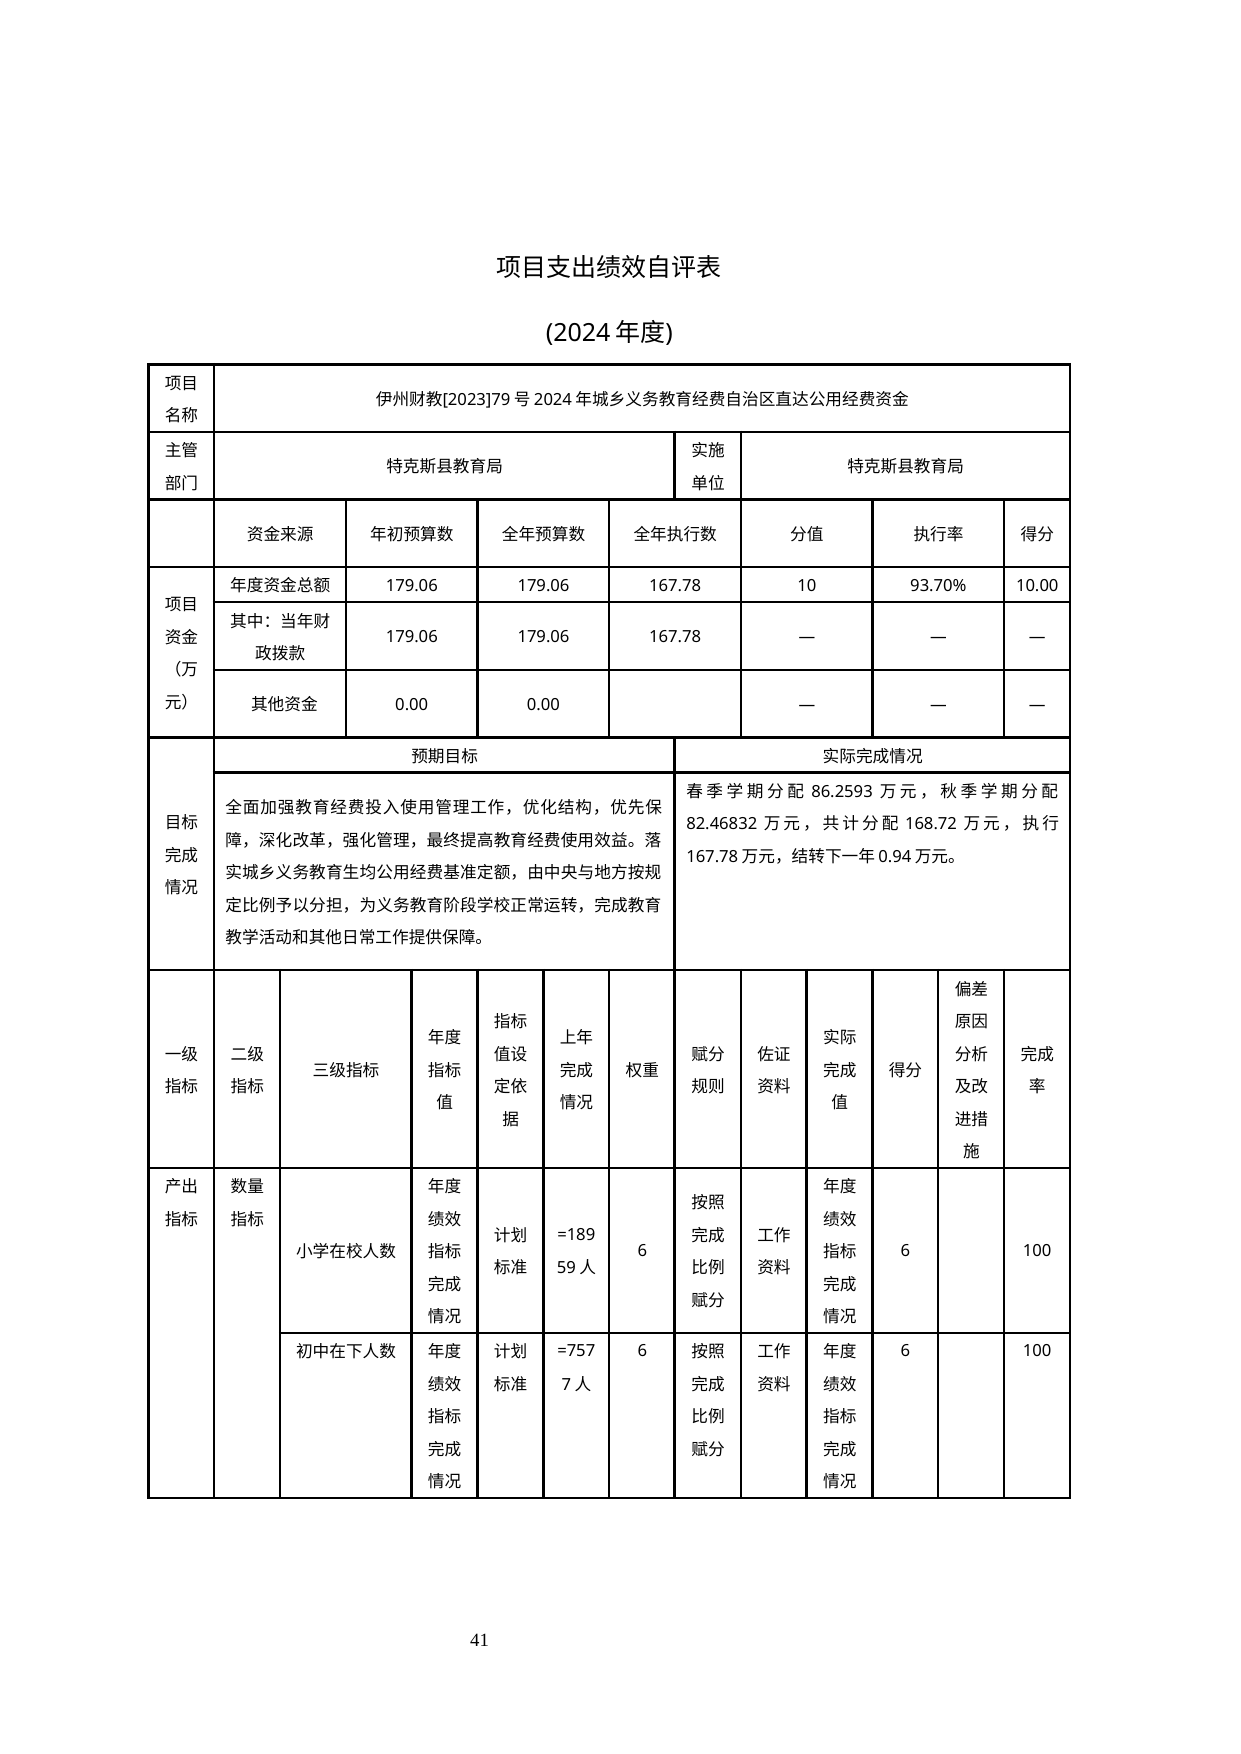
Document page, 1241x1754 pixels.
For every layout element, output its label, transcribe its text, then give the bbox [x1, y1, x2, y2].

table_cell 6 [874, 1169, 937, 1331]
table_cell 10 [742, 568, 871, 601]
table_cell 佐证资料 [742, 971, 805, 1166]
table_cell 年度资金总额 [215, 568, 345, 601]
table_cell 全年执行数 [610, 501, 740, 566]
table_cell 春季学期分配86.2593万元，秋季学期分配82.46832万元，共计分配168.72万元，执行167.78万元，结转下一年0.94万元。 [676, 774, 1069, 969]
table_cell 偏差原因分析及改进措施 [939, 971, 1003, 1166]
table_cell 数量指标 [215, 1169, 279, 1497]
table_cell 10.00 [1005, 568, 1069, 601]
table_cell 实施单位 [676, 433, 740, 498]
table_cell [939, 1334, 1003, 1497]
table_cell 年初预算数 [347, 501, 476, 566]
table_cell 项目名称 [150, 366, 213, 431]
table_cell =7577人 [545, 1334, 608, 1497]
table_cell 特克斯县教育局 [742, 433, 1069, 498]
table_cell 得分 [874, 971, 937, 1166]
table_cell 分值 [742, 501, 871, 566]
table_cell 三级指标 [281, 971, 410, 1166]
table_cell 年度绩效指标完成情况 [413, 1334, 476, 1497]
table_cell 179.06 [479, 603, 608, 668]
table_cell 产出指标 [150, 1169, 213, 1497]
table_cell — [1005, 671, 1069, 736]
table_cell 0.00 [347, 671, 476, 736]
table_cell 100 [1005, 1334, 1069, 1497]
table_cell 167.78 [610, 568, 740, 601]
table_cell 年度指标值 [413, 971, 476, 1166]
table_cell 6 [610, 1334, 673, 1497]
table_cell 资金来源 [215, 501, 345, 566]
table_cell 工作资料 [742, 1334, 805, 1497]
table_cell — [742, 603, 871, 668]
table_cell 主管部门 [150, 433, 213, 498]
table_cell 工作资料 [742, 1169, 805, 1331]
table_cell 100 [1005, 1169, 1069, 1331]
table_cell 实际完成值 [808, 971, 871, 1166]
table_cell 167.78 [610, 603, 740, 668]
table_cell (2024年度) [148, 298, 1070, 363]
table_cell 初中在下人数 [281, 1334, 410, 1497]
table_cell 0.00 [479, 671, 608, 736]
table_cell 全面加强教育经费投入使用管理工作，优化结构，优先保障，深化改革，强化管理，最终提高教育经费使用效益。落实城乡义务教育生均公用经费基准定额，由中央与地方按规定比例予以分担，为义务教育阶段学校正常运转，完成教育教学活动和其他日常工作提供保障。 [215, 774, 673, 969]
table_cell 年度绩效指标完成情况 [808, 1169, 871, 1331]
table_cell 其他资金 [215, 671, 345, 736]
table_cell 一级指标 [150, 971, 213, 1166]
table_cell 179.06 [347, 603, 476, 668]
table_cell 目标完成情况 [150, 739, 213, 969]
table_cell 二级指标 [215, 971, 279, 1166]
table_cell — [874, 603, 1003, 668]
table_cell 完成率 [1005, 971, 1069, 1166]
table_cell 179.06 [479, 568, 608, 601]
table_cell 全年预算数 [479, 501, 608, 566]
table_cell 按照完成比例赋分 [676, 1334, 740, 1497]
table_cell 伊州财教[2023]79号2024年城乡义务教育经费自治区直达公用经费资金 [215, 366, 1069, 431]
table_cell 赋分规则 [676, 971, 740, 1166]
table_cell [610, 671, 740, 736]
table_cell 实际完成情况 [676, 739, 1069, 771]
table_cell 6 [610, 1169, 673, 1331]
table_cell 得分 [1005, 501, 1069, 566]
table_cell =18959人 [545, 1169, 608, 1331]
table_cell 计划标准 [479, 1169, 542, 1331]
table_cell 执行率 [874, 501, 1003, 566]
table_cell 计划标准 [479, 1334, 542, 1497]
table_cell 指标值设定依据 [479, 971, 542, 1166]
table_cell — [742, 671, 871, 736]
table_cell — [1005, 603, 1069, 668]
table_cell 上年完成情况 [545, 971, 608, 1166]
table_cell [150, 501, 213, 566]
table_cell 按照完成比例赋分 [676, 1169, 740, 1331]
table_cell 179.06 [347, 568, 476, 601]
table_header 项目支出绩效自评表 [148, 233, 1070, 298]
table_cell 特克斯县教育局 [215, 433, 673, 498]
table_cell 项目资金 （万元） [150, 568, 213, 736]
table_cell 93.70% [874, 568, 1003, 601]
table_cell 小学在校人数 [281, 1169, 410, 1331]
table_cell 预期目标 [215, 739, 673, 771]
table_cell 年度绩效指标完成情况 [413, 1169, 476, 1331]
table_cell 权重 [610, 971, 673, 1166]
table_cell 6 [874, 1334, 937, 1497]
table_cell [939, 1169, 1003, 1331]
table_cell 年度绩效指标完成情况 [808, 1334, 871, 1497]
table_cell 其中：当年财政拨款 [215, 603, 345, 668]
table_cell — [874, 671, 1003, 736]
